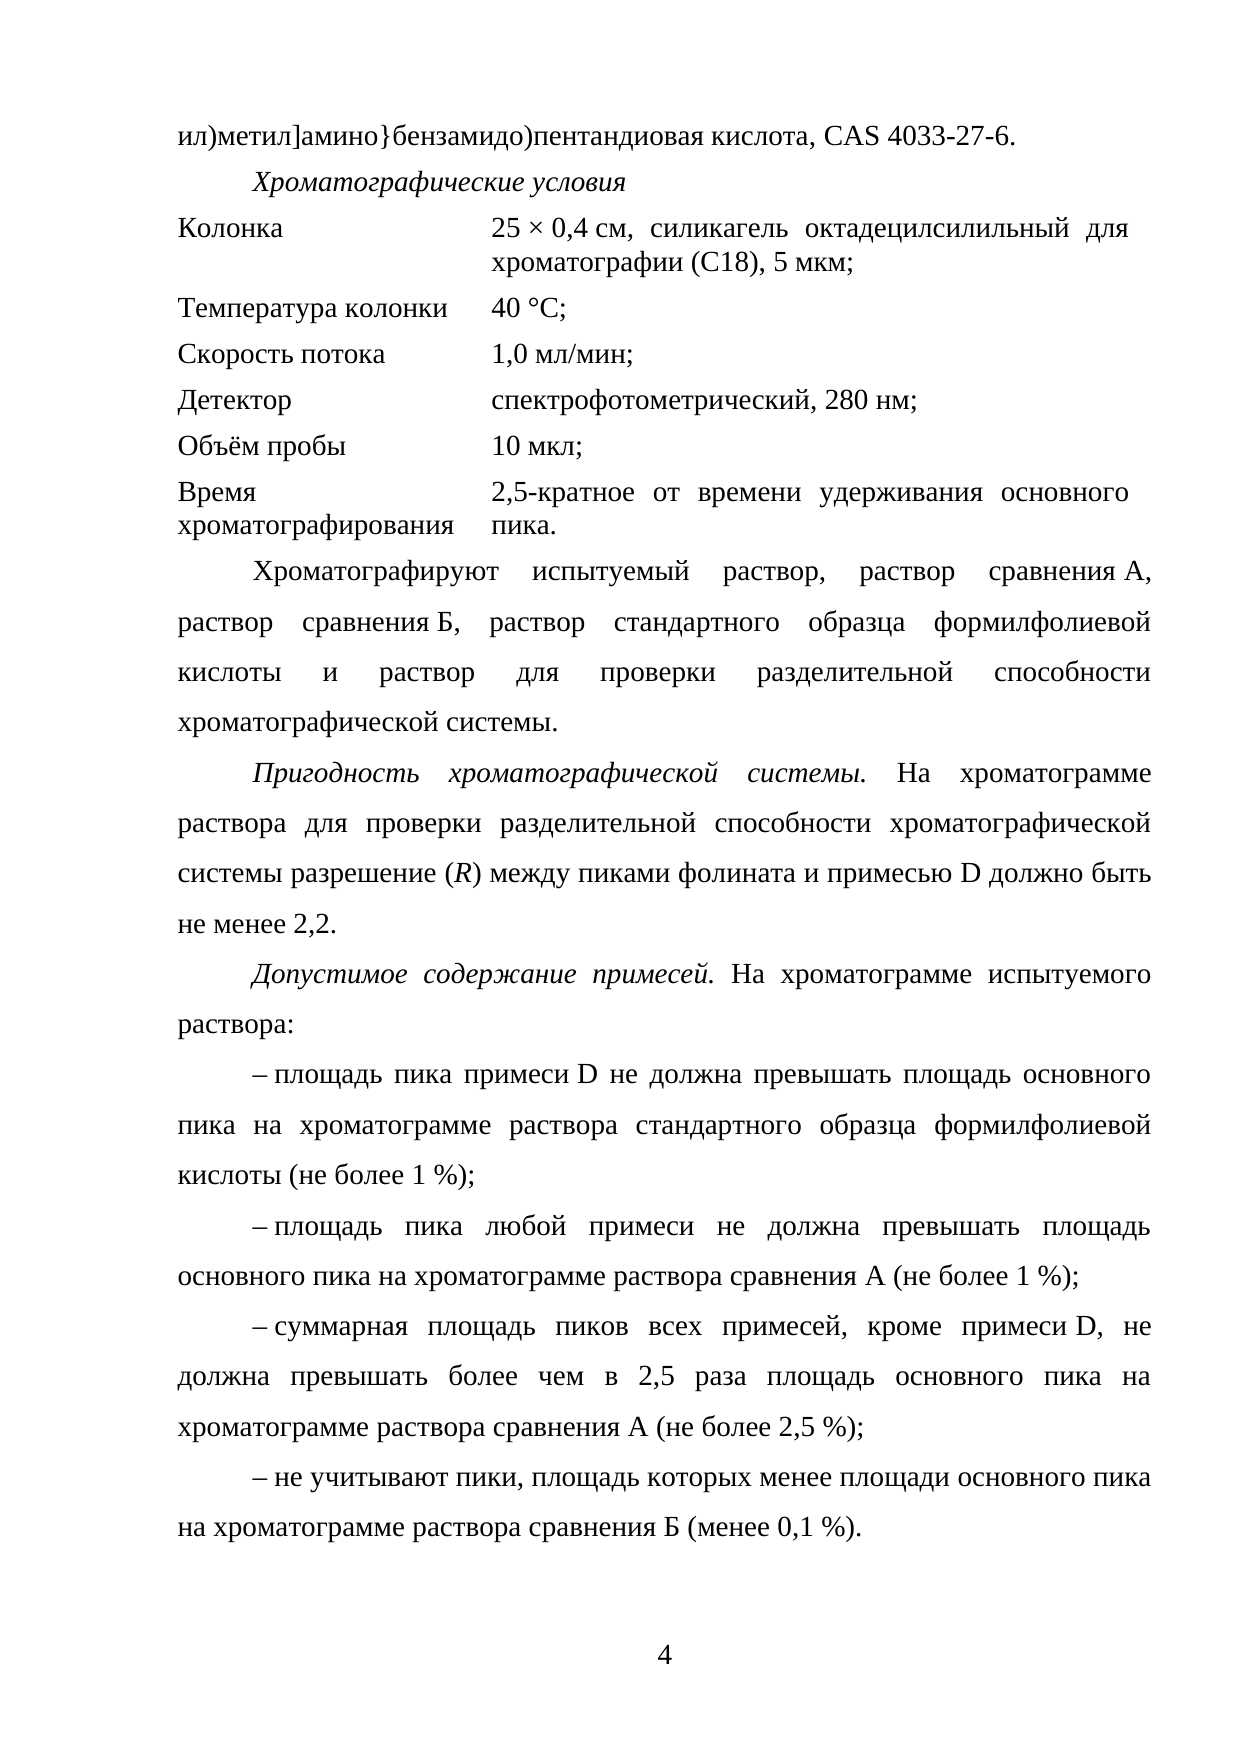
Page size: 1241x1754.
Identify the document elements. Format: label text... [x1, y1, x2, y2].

text Хроматографические условия [177, 164, 1152, 198]
text Хроматографируют испытуемый раствор, раствор сравнения А, раствор сравнения Б, раствор стандартного образца формилфолиевой кислоты и раствор для проверки разделительной способности хроматографической системы. [177, 553, 1152, 738]
table_cell 10 мкл; [480, 415, 1140, 461]
text – площадь пика любой примеси не должна превышать площадь основного пика на хроматограмме раствора сравнения А (не более 1 %); [177, 1208, 1152, 1291]
table_cell 1,0 мл/мин; [480, 323, 1140, 369]
text – площадь пика примеси D не должна превышать площадь основного пика на хроматограмме раствора стандартного образца формилфолиевой кислоты (не более 1 %); [177, 1057, 1152, 1191]
table_header Колонка [166, 198, 480, 277]
table_cell Время хроматографирования [166, 461, 480, 541]
table_cell Детектор [166, 369, 480, 415]
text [177, 118, 1152, 152]
table_header 25 × 0,4 см, силикагель октадецилсилильный для хроматографии (С18), 5 мкм; [480, 198, 1140, 277]
table_cell Объём пробы [166, 415, 480, 461]
table_cell Температура колонки [166, 277, 480, 323]
table_cell спектрофотометрический, 280 нм; [480, 369, 1140, 415]
text Пригодность хроматографической системы. На хроматограмме раствора для проверки разделительной способности хроматографической системы разрешение (R) между пиками фолината и примесью D должно быть не менее 2,2. [177, 755, 1152, 939]
table_cell 40 °С; [480, 277, 1140, 323]
text – суммарная площадь пиков всех примесей, кроме примеси D, не должна превышать более чем в 2,5 раза площадь основного пика на хроматограмме раствора сравнения А (не более 2,5 %); [177, 1308, 1152, 1442]
table_cell Скорость потока [166, 323, 480, 369]
text Допустимое содержание примесей. На хроматограмме испытуемого раствора: [177, 956, 1152, 1040]
text – не учитывают пики, площадь которых менее площади основного пика на хроматограмме раствора сравнения Б (менее 0,1 %). [177, 1459, 1152, 1543]
table_cell 2,5-кратное от времени удерживания основного пика. [480, 461, 1140, 541]
